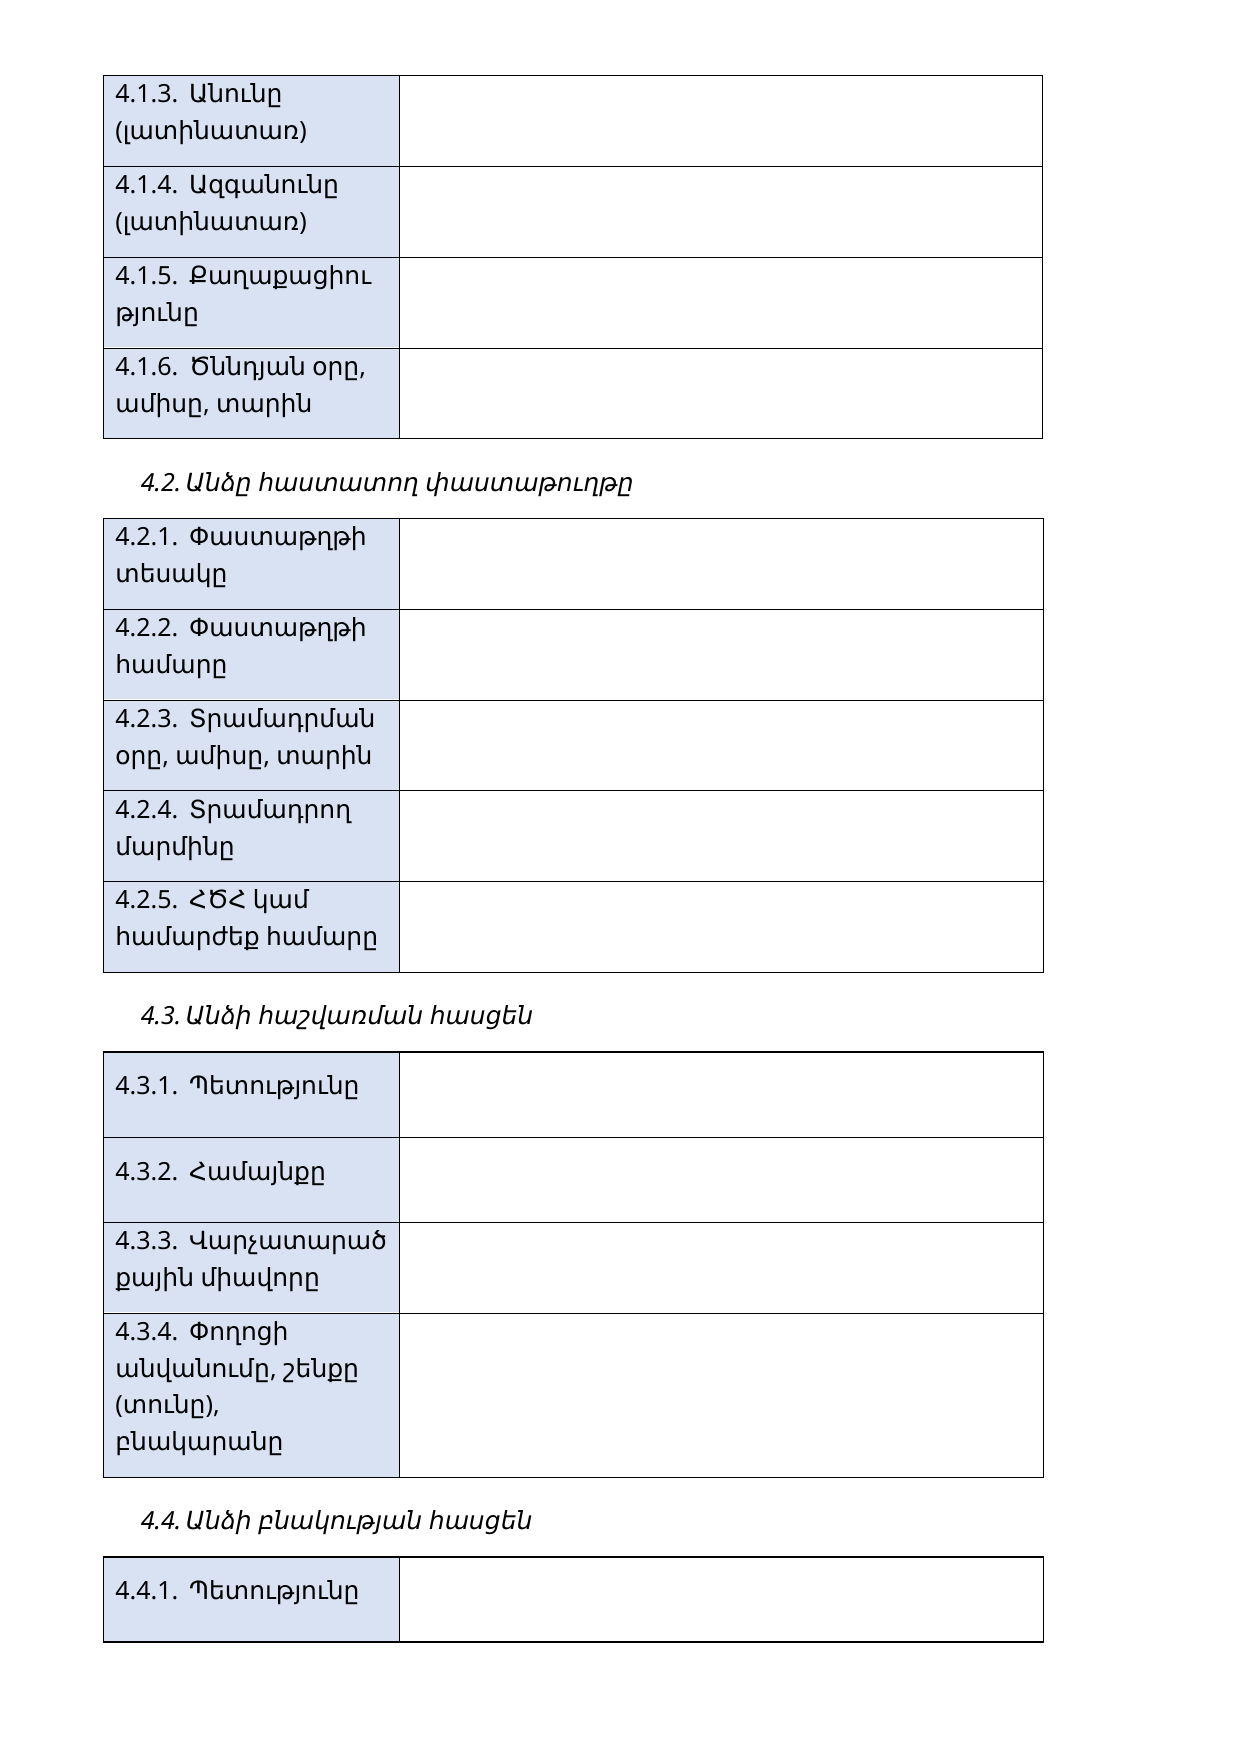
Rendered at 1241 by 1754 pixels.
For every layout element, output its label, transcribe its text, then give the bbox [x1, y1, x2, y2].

table_header Պետությունը [104, 1558, 399, 1641]
table_header [400, 1053, 1043, 1137]
list Անձը հաստատող փաստաթուղթը [141, 464, 1167, 498]
table_cell [400, 882, 1043, 972]
table_cell [400, 610, 1043, 699]
table_header Պետությունը [104, 1053, 399, 1137]
table_cell Փաստաթղթի համարը [104, 610, 399, 699]
table_cell [400, 167, 1042, 257]
table_cell Ծննդյան օրը, ամիսը, տարին [104, 349, 399, 438]
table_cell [104, 1314, 399, 1477]
table_cell ՀԾՀ կամ համարժեք համարը [104, 882, 399, 972]
table_cell Համայնքը [104, 1138, 399, 1222]
table_cell Տրամադրման օրը, ամիսը, տարին [104, 701, 399, 790]
table_cell [400, 349, 1042, 438]
list Անձի բնակության հասցեն [141, 1503, 1167, 1537]
table_cell [400, 1223, 1043, 1312]
table_cell [400, 1138, 1043, 1222]
table_cell [400, 258, 1042, 347]
table_cell Քաղաքացիությունը [104, 258, 399, 347]
table_cell Անունը (լատինատառ) [104, 76, 399, 166]
table_header [400, 1558, 1043, 1641]
table_cell [400, 791, 1043, 881]
table_cell [400, 76, 1042, 166]
list Անձի հաշվառման հասցեն [141, 998, 1167, 1032]
table_cell Տրամադրող մարմինը [104, 791, 399, 881]
table_cell Ազգանունը (լատինատառ) [104, 167, 399, 257]
table_cell Վարչատարածքային միավորը [104, 1223, 399, 1312]
table_cell [400, 701, 1043, 790]
table_cell [400, 1314, 1043, 1477]
table_header Փաստաթղթի տեսակը [104, 519, 399, 609]
table_header [400, 519, 1043, 609]
